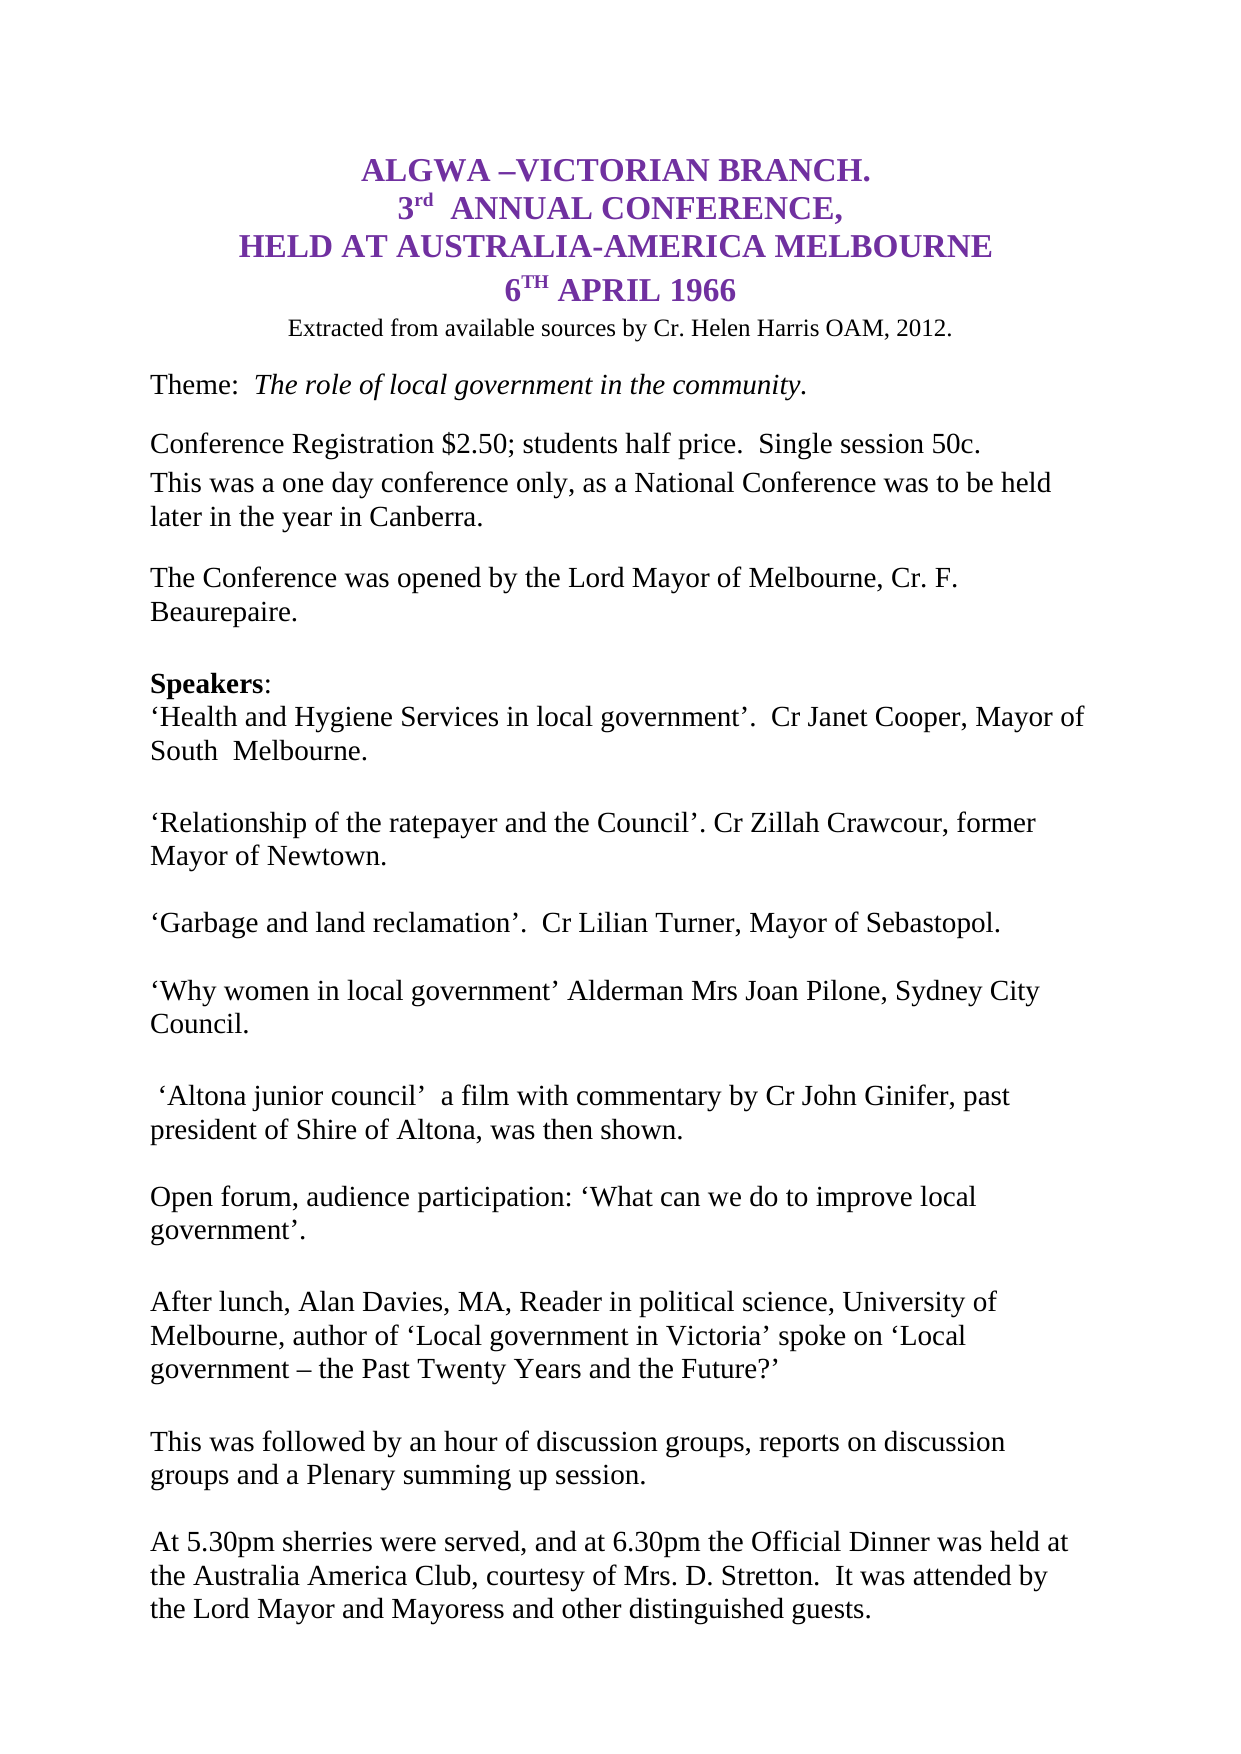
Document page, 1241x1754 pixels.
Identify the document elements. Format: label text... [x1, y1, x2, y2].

text This was a one day conference only, as a National Conference was to be held later in the year in Canberra. [150, 465, 1090, 560]
text Open forum, audience participation: ‘What can we do to improve local government’. [150, 1179, 1090, 1246]
text Conference Registration $2.50; students half price. Single session 50c. [150, 427, 1090, 460]
text ‘Relationship of the ratepayer and the Council’. Cr Zillah Crawcour, former Mayor of Newtown. [150, 805, 1090, 872]
text Theme: The role of local government in the community. [150, 367, 1090, 401]
text At 5.30pm sherries were served, and at 6.30pm the Official Dinner was held at the Australia America Club, courtesy of Mrs. D. Stretton. It was attended by the Lord Mayor and Mayoress and other distinguished guests. [150, 1524, 1090, 1625]
text ‘Health and Hygiene Services in local government’. Cr Janet Cooper, Mayor of South Melbourne. [150, 699, 1090, 766]
text ‘Why women in local government’ Alderman Mrs Joan Pilone, Sydney City Council. [150, 973, 1090, 1040]
text ‘Garbage and land reclamation’. Cr Lilian Turner, Mayor of Sebastopol. [150, 906, 1090, 939]
text This was followed by an hour of discussion groups, reports on discussion groups and a Plenary summing up session. [150, 1424, 1090, 1491]
text ALGWA –VICTORIAN BRANCH. 3rd ANNUAL CONFERENCE, [150, 150, 1090, 227]
text ‘Altona junior council’ a film with commentary by Cr John Ginifer, past president of Shire of Altona, was then shown. [150, 1078, 1090, 1145]
text Speakers: [150, 666, 1090, 699]
text HELD AT AUSTRALIA-AMERICA MELBOURNE 6TH APRIL 1966 Extracted from available sources by Cr. Helen Harris OAM, 2012. [150, 227, 1090, 342]
text The Conference was opened by the Lord Mayor of Melbourne, Cr. F. Beaurepaire. [150, 560, 1090, 627]
text After lunch, Alan Davies, MA, Reader in political science, University of Melbourne, author of ‘Local government in Victoria’ spoke on ‘Local government – the Past Twenty Years and the Future?’ [150, 1284, 1090, 1385]
